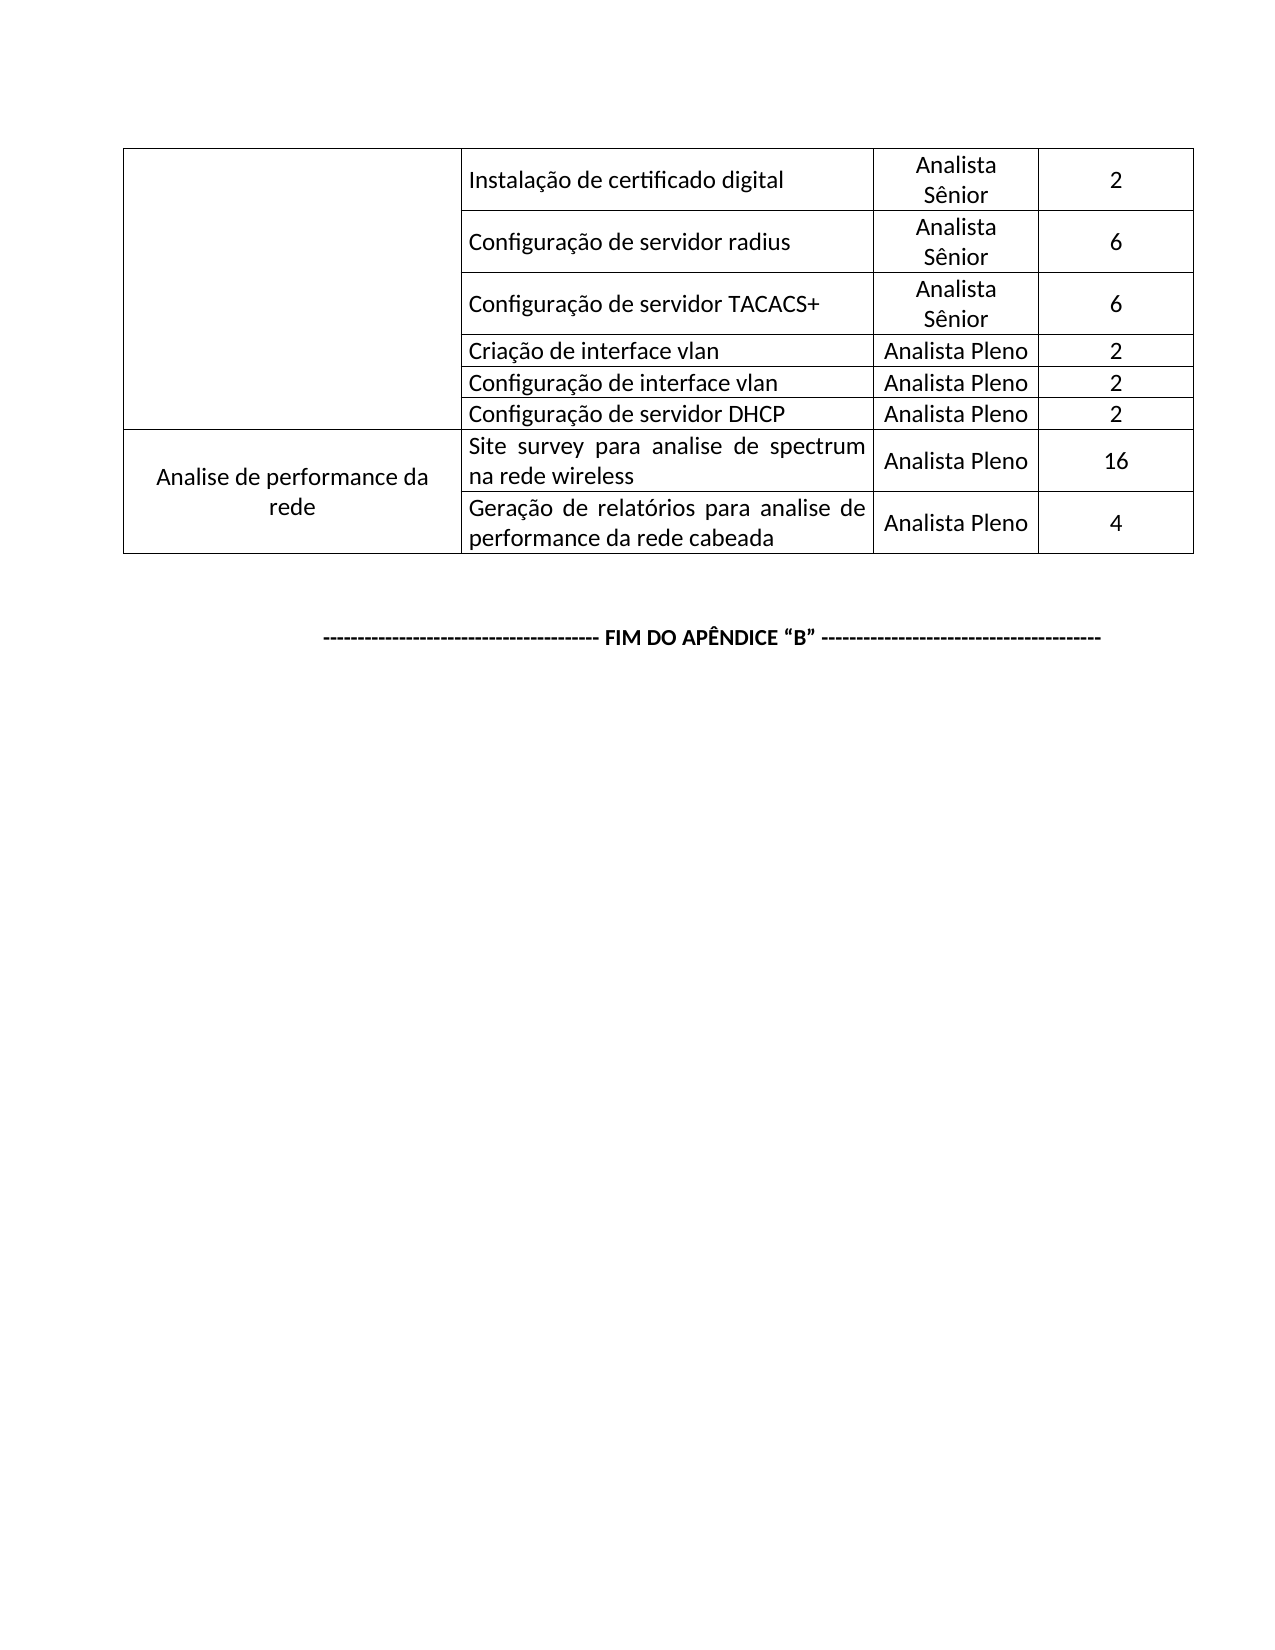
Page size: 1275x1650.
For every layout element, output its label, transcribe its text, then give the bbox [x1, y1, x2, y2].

table_cell 16 [1039, 430, 1193, 491]
table_cell 2 [1039, 367, 1193, 397]
table_cell Analista Pleno [874, 492, 1038, 553]
table_cell Analista Pleno [874, 367, 1038, 397]
table_cell 6 [1039, 211, 1193, 272]
table_cell 4 [1039, 492, 1193, 553]
table_cell 2 [1039, 398, 1193, 429]
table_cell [124, 149, 461, 429]
table_cell 6 [1039, 273, 1193, 334]
table_cell Configuração de interface vlan [462, 367, 873, 397]
table_cell Configuração de servidor radius [462, 211, 873, 272]
table_cell Site survey para analise de spectrum na rede wireless [462, 430, 873, 491]
table_cell Analista Sênior [874, 273, 1038, 334]
table_cell Analista Pleno [874, 398, 1038, 429]
table_cell Analista Sênior [874, 211, 1038, 272]
table_cell Analista Pleno [874, 430, 1038, 491]
subtitle ---------------------------------------- FIM DO APÊNDICE “B” ---------------------------------------- [210, 623, 1214, 651]
table_cell 2 [1039, 149, 1193, 210]
table_cell Analista Pleno [874, 335, 1038, 366]
table_cell 2 [1039, 335, 1193, 366]
table_cell Instalação de certificado digital [462, 149, 873, 210]
table_cell Geração de relatórios para analise de performance da rede cabeada [462, 492, 873, 553]
table_cell Configuração de servidor TACACS+ [462, 273, 873, 334]
table_cell Analise de performance da rede [124, 430, 461, 553]
table_cell Criação de interface vlan [462, 335, 873, 366]
table_cell Configuração de servidor DHCP [462, 398, 873, 429]
table_cell Analista Sênior [874, 149, 1038, 210]
